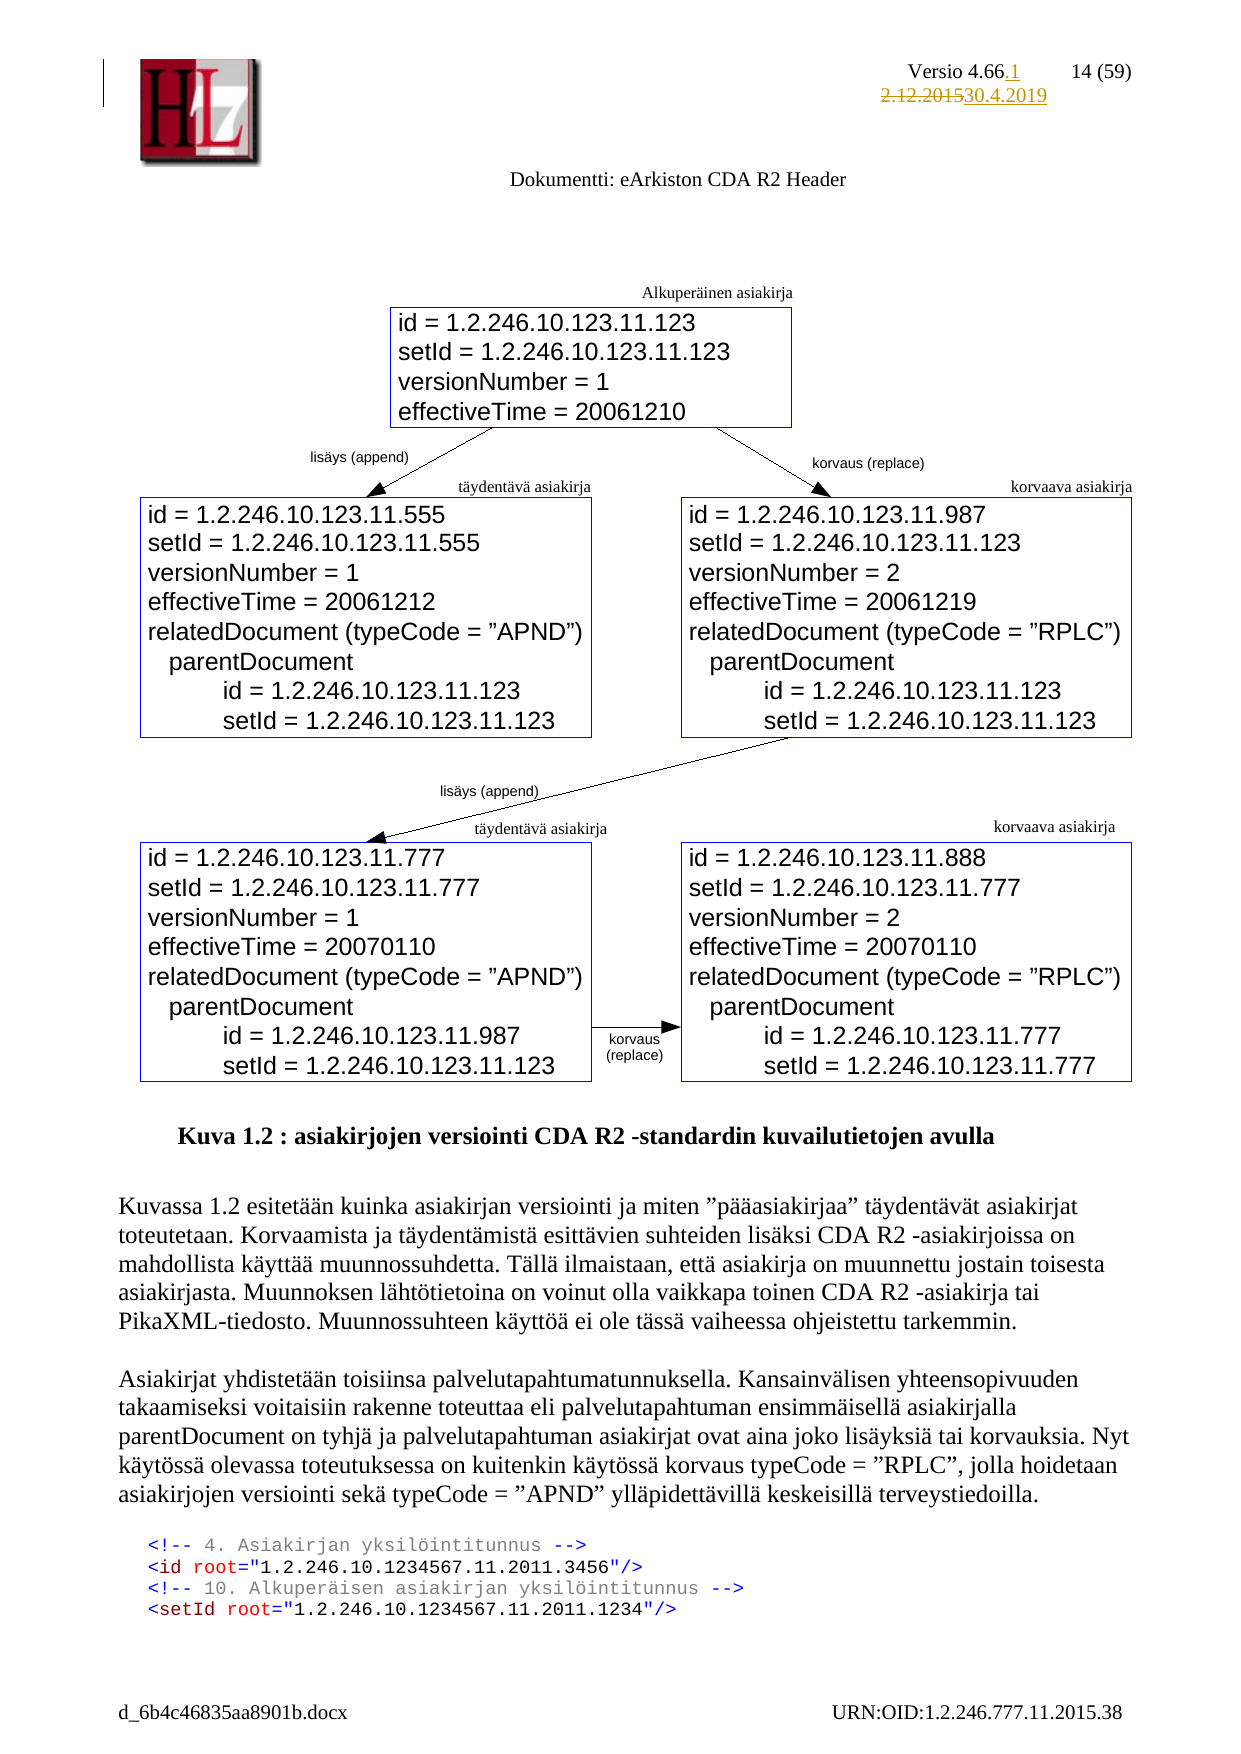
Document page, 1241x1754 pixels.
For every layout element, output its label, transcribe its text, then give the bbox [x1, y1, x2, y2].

text Kuva 1.2 : asiakirjojen versiointi CDA R2 -standardin kuvailutietojen avulla [148, 1121, 1152, 1150]
text <!-- 4. Asiakirjan yksilöintitunnus --> [118, 1536, 1152, 1557]
text <setId root="1.2.246.10.1234567.11.2011.1234"/> [118, 1600, 1152, 1621]
text <!-- 10. Alkuperäisen asiakirjan yksilöintitunnus --> [118, 1579, 1152, 1600]
text <id root="1.2.246.10.1234567.11.2011.3456"/> [118, 1557, 1152, 1579]
text Asiakirjat yhdistetään toisiinsa palvelutapahtumatunnuksella. Kansainvälisen yhteensopivuuden takaamiseksi voitaisiin rakenne toteuttaa eli palvelutapahtuman ensimmäisellä asiakirjalla parentDocument on tyhjä ja palvelutapahtuman asiakirjat ovat aina joko lisäyksiä tai korvauksia. Nyt käytössä olevassa toteutuksessa on kuitenkin käytössä korvaus typeCode = ”RPLC”, jolla hoidetaan asiakirjojen versiointi sekä typeCode = ”APND” ylläpidettävillä keskeisillä terveystiedoilla. [118, 1364, 1152, 1507]
text Kuvassa 1.2 esitetään kuinka asiakirjan versiointi ja miten ”pääasiakirjaa” täydentävät asiakirjat toteutetaan. Korvaamista ja täydentämistä esittävien suhteiden lisäksi CDA R2 -asiakirjoissa on mahdollista käyttää muunnossuhdetta. Tällä ilmaistaan, että asiakirja on muunnettu jostain toisesta asiakirjasta. Muunnoksen lähtötietoina on voinut olla vaikkapa toinen CDA R2 -asiakirja tai PikaXML-tiedosto. Muunnossuhteen käyttöä ei ole tässä vaiheessa ohjeistettu tarkemmin. [118, 1191, 1152, 1335]
picture [140, 59, 263, 167]
